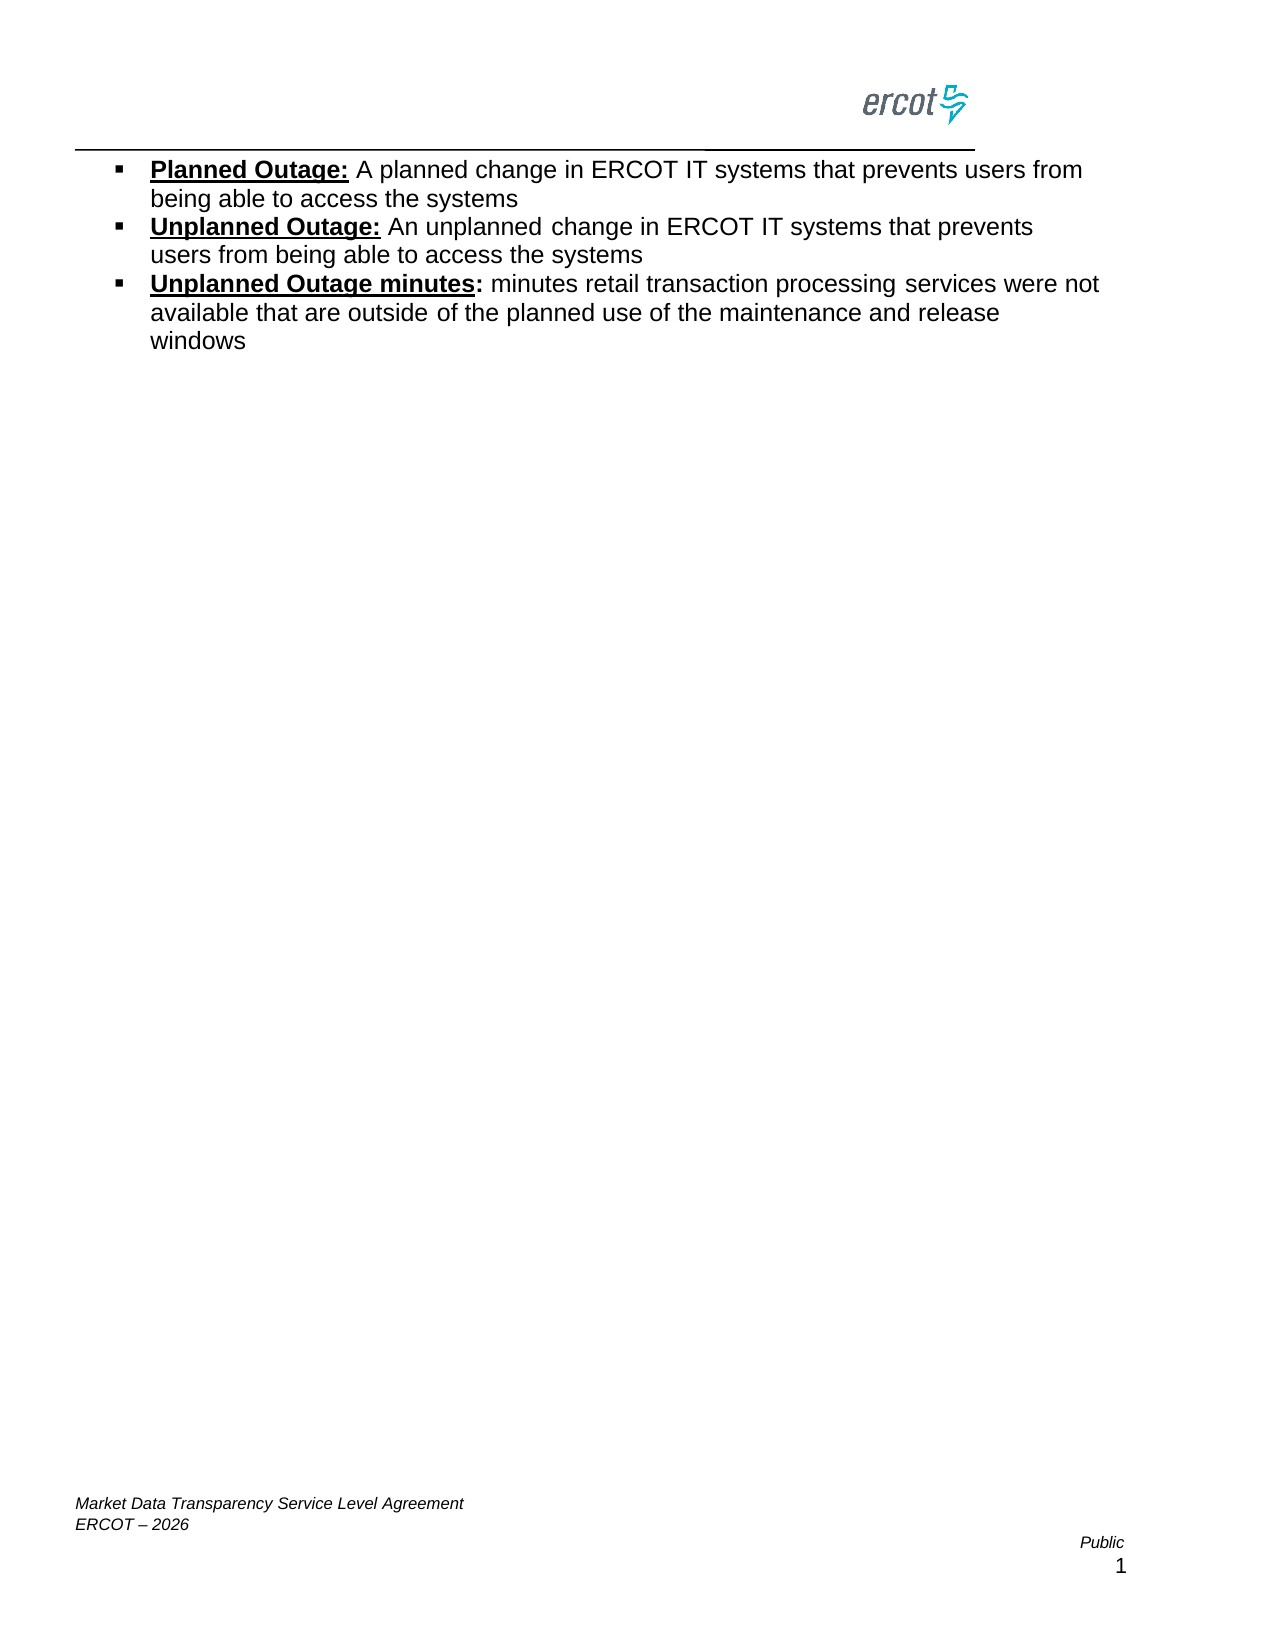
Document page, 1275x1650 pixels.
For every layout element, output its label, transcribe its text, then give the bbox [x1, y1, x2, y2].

list Planned Outage: A planned change in ERCOT IT systems that prevents users from being able to access the systems [113, 156, 1083, 213]
list Unplanned Outage minutes: minutes retail transaction processing services were not available that are outside of the planned use of the maintenance and release windows [113, 270, 1100, 355]
list Unplanned Outage: An unplanned change in ERCOT IT systems that prevents users from being able to access the systems [113, 213, 1098, 269]
picture [863, 85, 969, 125]
